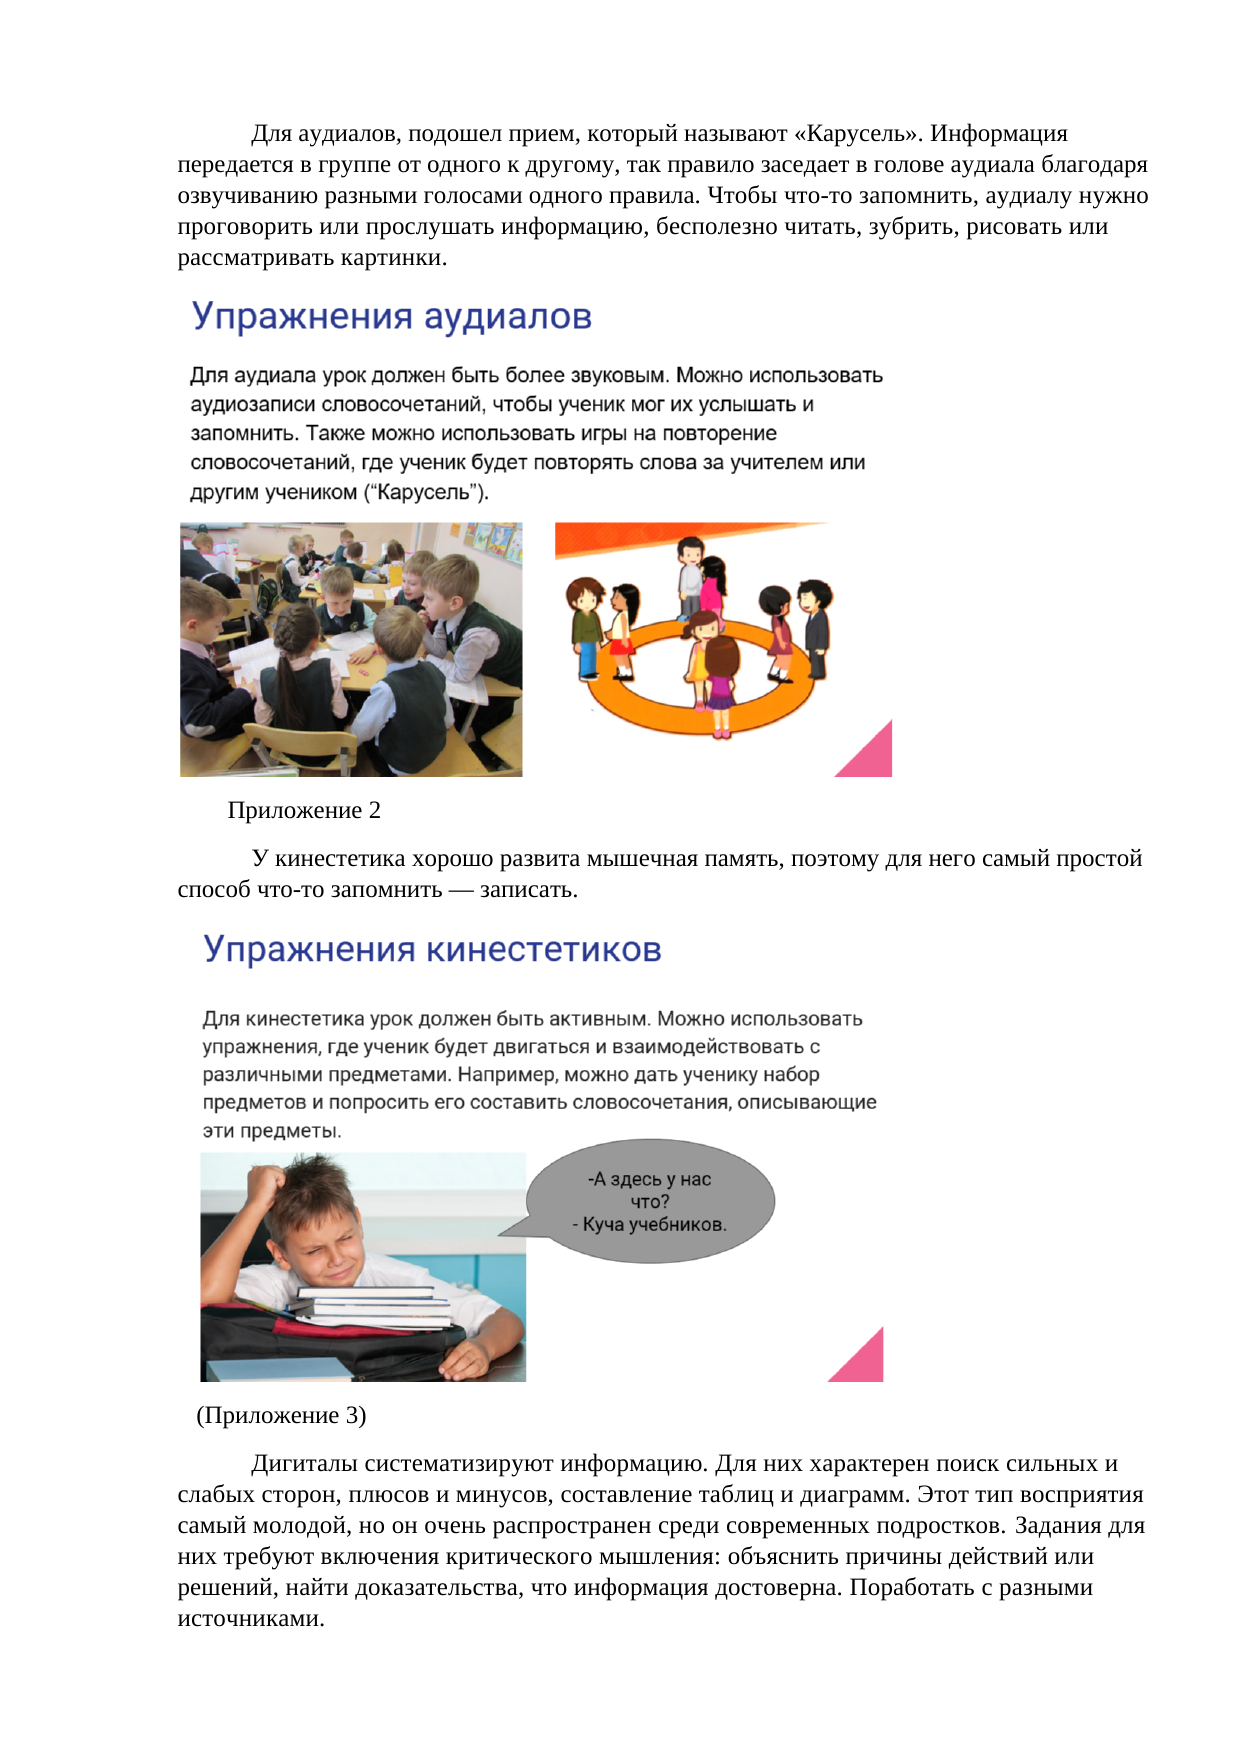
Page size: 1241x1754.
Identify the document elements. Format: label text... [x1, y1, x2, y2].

text Приложение 2 [177, 795, 1152, 824]
picture [177, 921, 884, 1382]
text У кинестетика хорошо развита мышечная память, поэтому для него самый простой способ что-то запомнить — записать. [177, 843, 1152, 903]
picture [177, 290, 893, 777]
text Для аудиалов, подошел прием, который называют «Карусель». Информация передается в группе от одного к другому, так правило заседает в голове аудиала благодаря озвучиванию разными голосами одного правила. Чтобы что-то запомнить, аудиалу нужно проговорить или прослушать информацию, бесполезно читать, зубрить, рисовать или рассматривать картинки. [177, 118, 1152, 271]
text Дигиталы систематизируют информацию. Для них характерен поиск сильных и слабых сторон, плюсов и минусов, составление таблиц и диаграмм. Этот тип восприятия самый молодой, но он очень распространен среди современных подростков. Задания для них требуют включения критического мышления: объяснить причины действий или решений, найти доказательства, что информация достоверна. Поработать с разными источниками. [177, 1448, 1152, 1632]
text (Приложение 3) [177, 1400, 1152, 1429]
